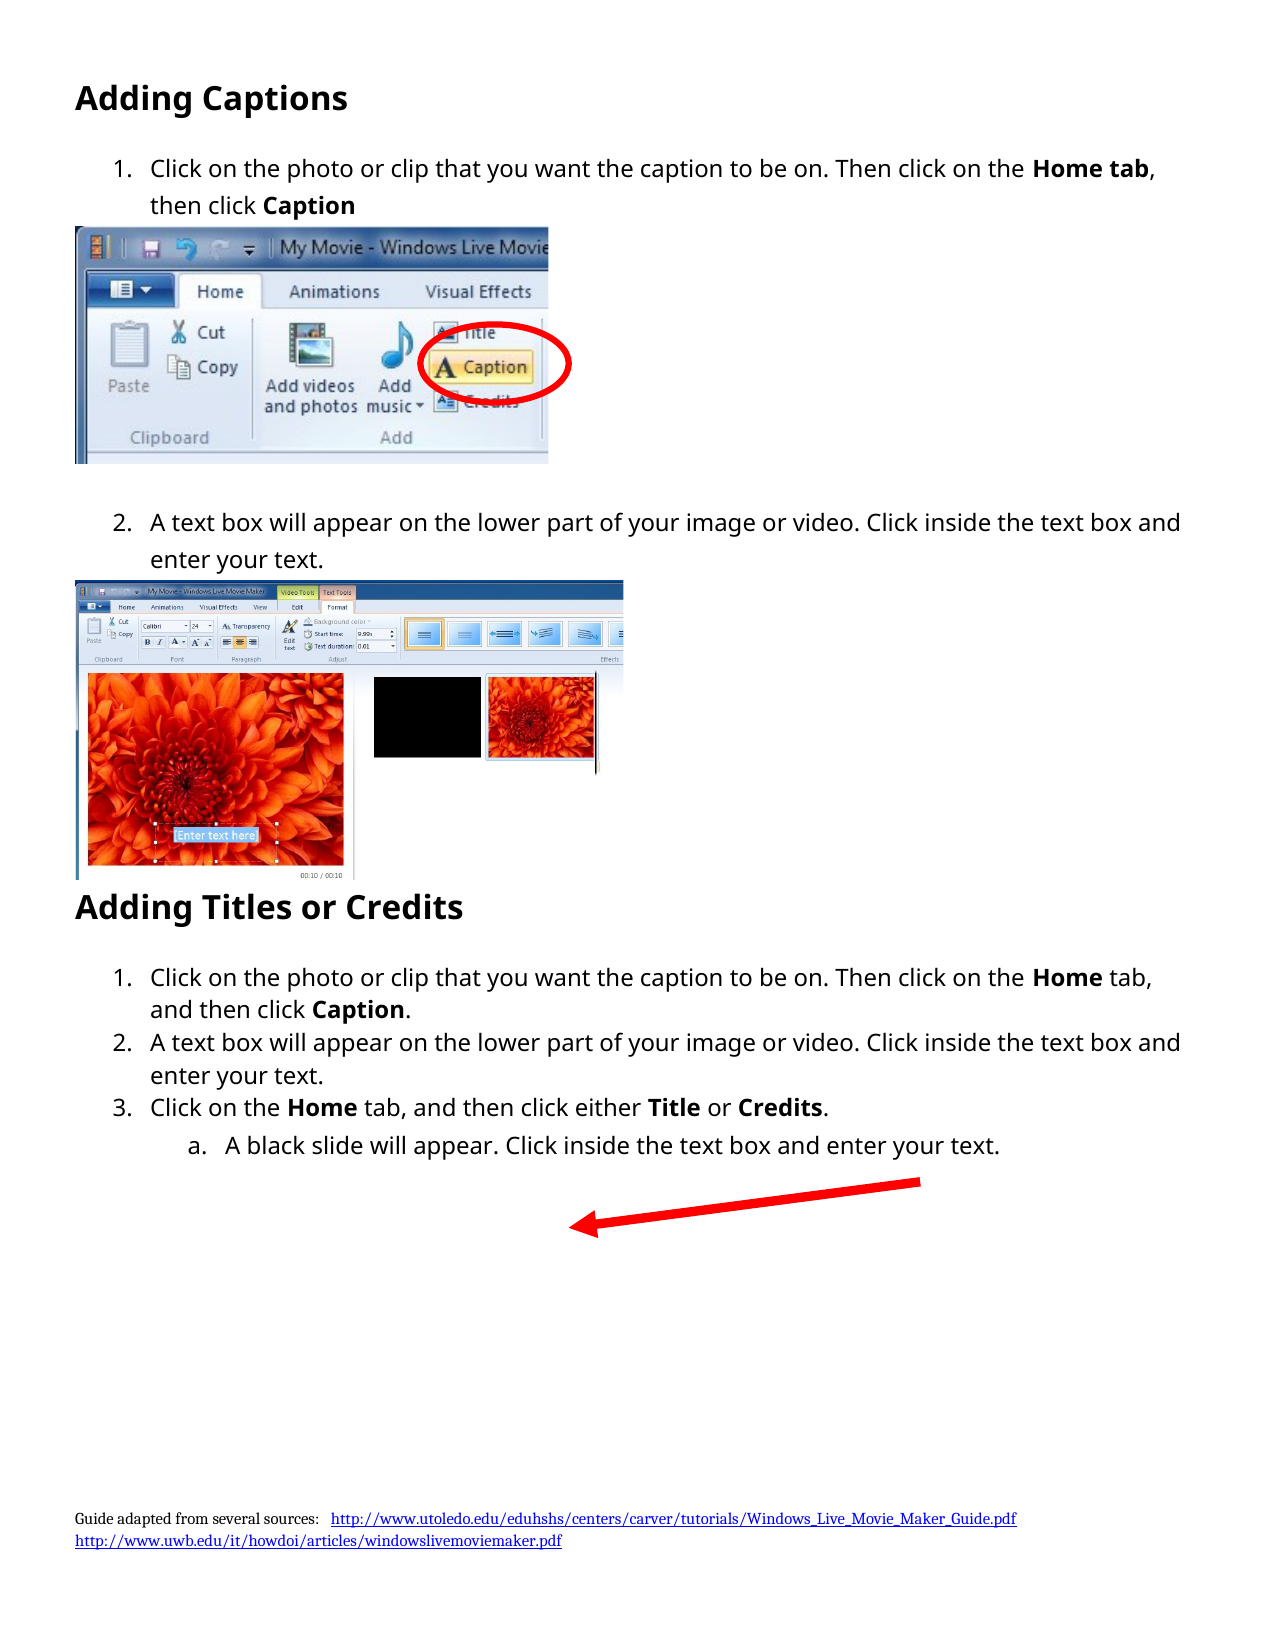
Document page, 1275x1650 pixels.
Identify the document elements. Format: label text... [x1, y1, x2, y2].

text Adding Titles or Credits [75, 884, 1200, 929]
list Click on the photo or clip that you want the caption to be on. Then click on the Home tab, then click Caption [112, 152, 1200, 222]
list A text box will appear on the lower part of your image or video. Click inside the text box and enter your text. [112, 506, 1200, 576]
list A text box will appear on the lower part of your image or video. Click inside the text box and enter your text. [112, 1026, 1200, 1091]
list Click on the photo or clip that you want the caption to be on. Then click on the Home tab, and then click Caption. [112, 961, 1200, 1026]
list Click on the Home tab, and then click either Title or Credits. [112, 1091, 1200, 1124]
list A black slide will appear. Click inside the text box and enter your text. [187, 1128, 1200, 1161]
text Adding Captions [75, 75, 1200, 120]
